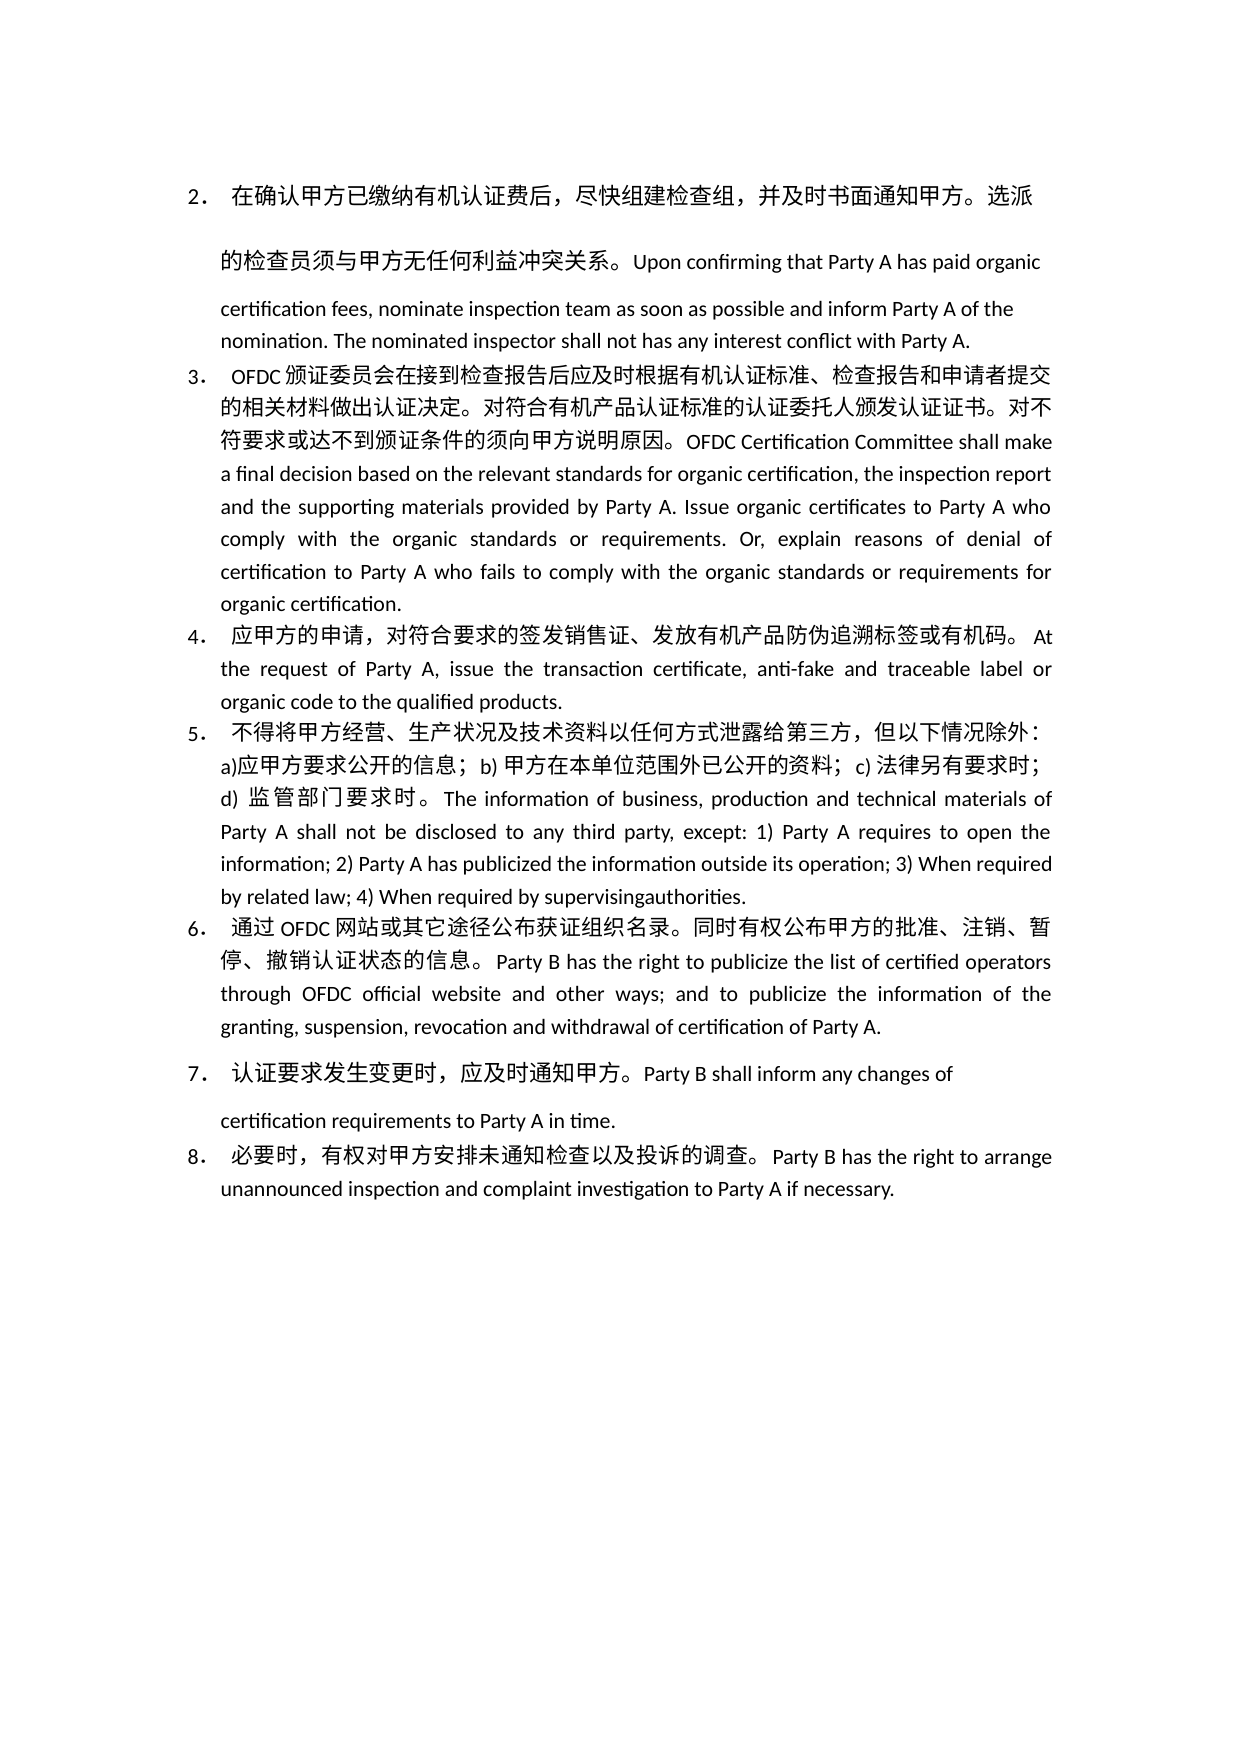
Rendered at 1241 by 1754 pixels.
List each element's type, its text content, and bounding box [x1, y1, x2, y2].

list OFDC颁证委员会在接到检查报告后应及时根据有机认证标准、检查报告和申请者提交的相关材料做出认证决定。对符合有机产品认证标准的认证委托人颁发认证证书。对不符要求或达不到颁证条件的须向甲方说明原因。OFDC Certification Committee shall make a final decision based on the relevant standards for organic certification, the inspection report and the supporting materials provided by Party A. Issue organic certificates to Party A who comply with the organic standards or requirements. Or, explain reasons of denial of certification to Party A who fails to comply with the organic standards or requirements for organic certification. [187, 357, 1053, 617]
list 必要时，有权对甲方安排未通知检查以及投诉的调查。Party B has the right to arrange unannounced inspection and complaint investigation to Party A if necessary. [187, 1137, 1053, 1202]
list 通过OFDC网站或其它途径公布获证组织名录。同时有权公布甲方的批准、注销、暂停、撤销认证状态的信息。Party B has the right to publicize the list of certified operators through OFDC official website and other ways; and to publicize the information of the granting, suspension, revocation and withdrawal of certification of Party A. [187, 909, 1053, 1039]
list 应甲方的申请，对符合要求的签发销售证、发放有机产品防伪追溯标签或有机码。At the request of Party A, issue the transaction certificate, anti-fake and traceable label or organic code to the qualified products. [187, 617, 1053, 714]
list 在确认甲方已缴纳有机认证费后，尽快组建检查组，并及时书面通知甲方。选派的检查员须与甲方无任何利益冲突关系。Upon confirming that Party A has paid organic certification fees, nominate inspection team as soon as possible and inform Party A of the nomination. The nominated inspector shall not has any interest conflict with Party A. [187, 162, 1053, 357]
list 认证要求发生变更时，应及时通知甲方。Party B shall inform any changes of certification requirements to Party A in time. [187, 1039, 1053, 1137]
list 不得将甲方经营、生产状况及技术资料以任何方式泄露给第三方，但以下情况除外：a)应甲方要求公开的信息；b) 甲方在本单位范围外已公开的资料；c) 法律另有要求时；d) 监管部门要求时。The information of business, production and technical materials of Party A shall not be disclosed to any third party, except: 1) Party A requires to open the information; 2) Party A has publicized the information outside its operation; 3) When required by related law; 4) When required by supervisingauthorities. [187, 714, 1053, 909]
